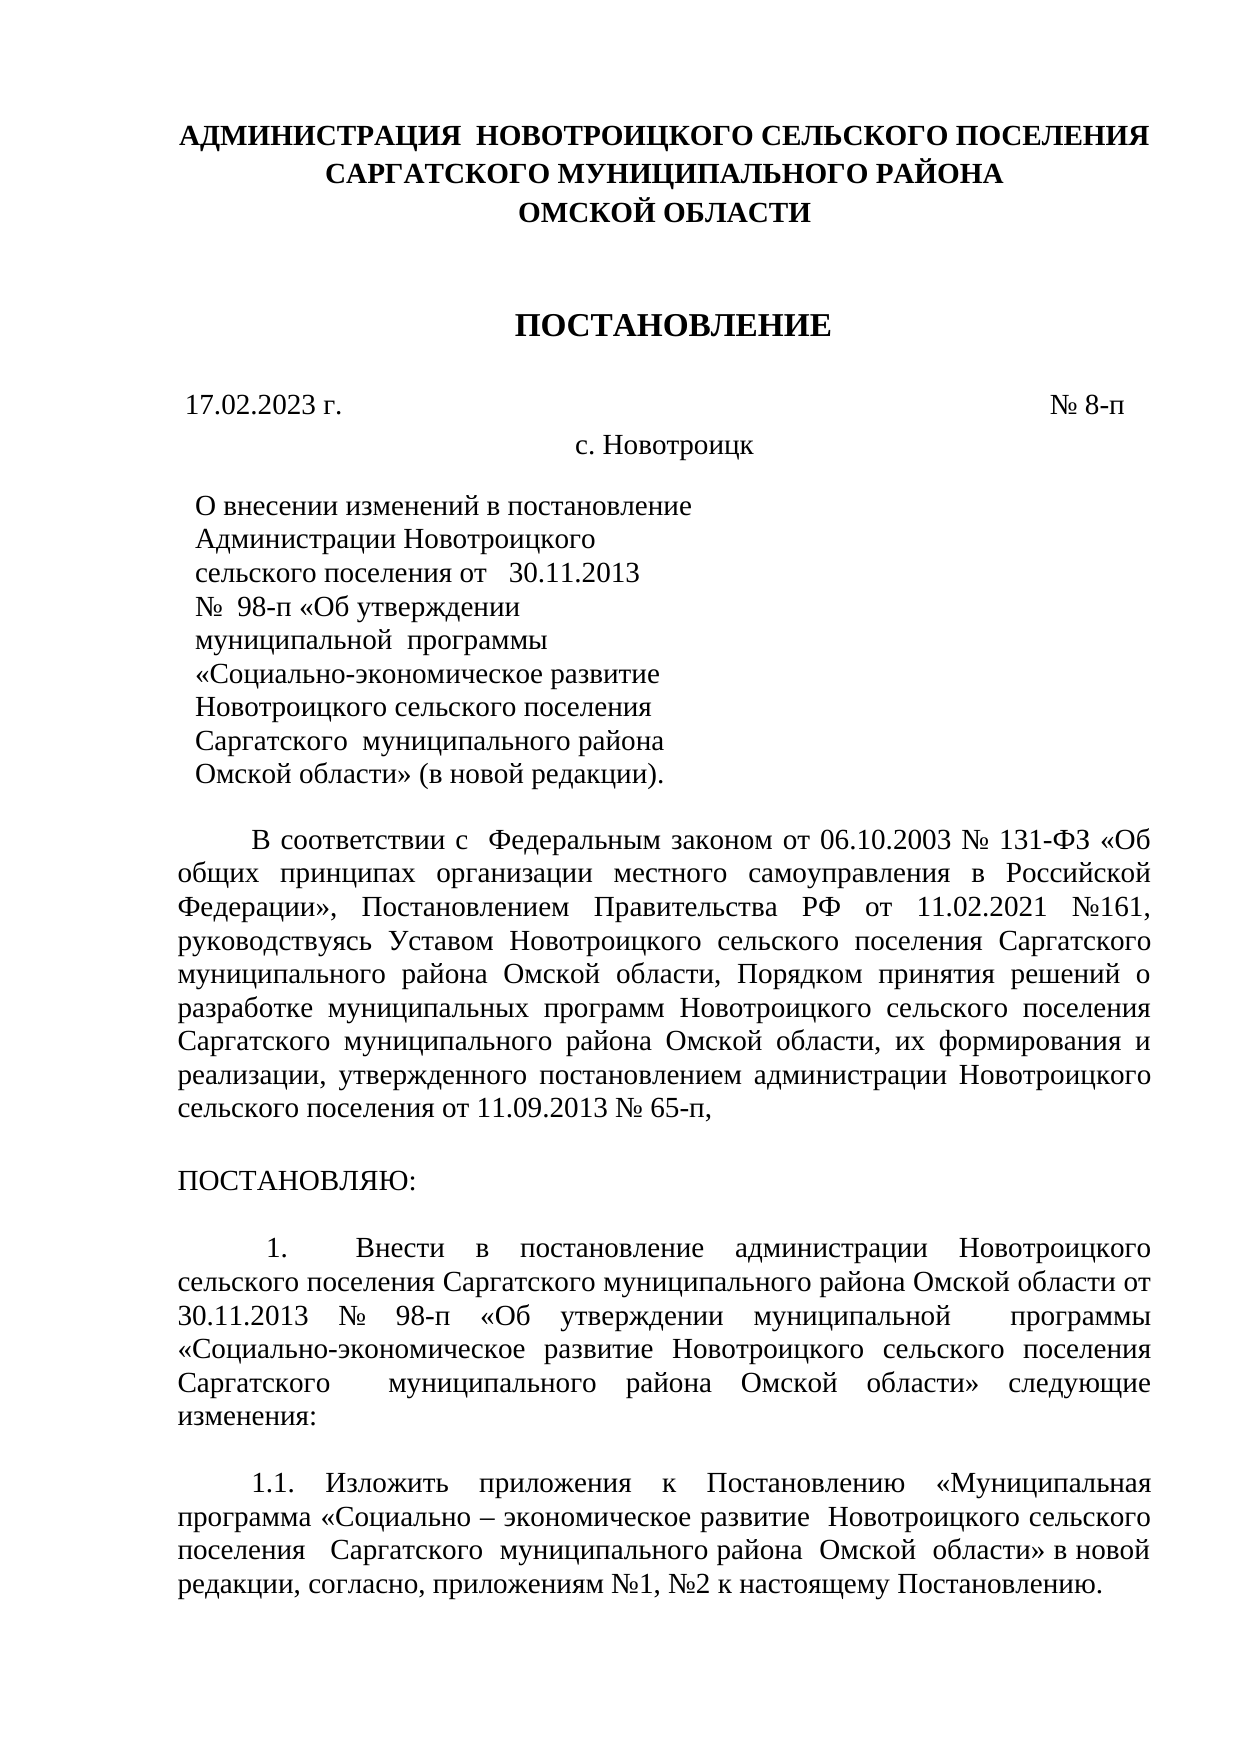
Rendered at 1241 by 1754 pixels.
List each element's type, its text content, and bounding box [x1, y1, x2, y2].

subtitle 17.02.2023 г. № 8-п [177, 387, 1152, 421]
table_header О внесении изменений в постановление Администрации Новотроицкого сельского поселения от 30.11.2013 № 98-п «Об утверждении муниципальной программы «Социально-экономическое развитие Новотроицкого сельского поселения Саргатского муниципального района Омской области» (в новой редакции). [184, 488, 726, 790]
text с. Новотроицк [177, 427, 1152, 461]
text В соответствии с Федеральным законом от 06.10.2003 № 131-ФЗ «Об общих принципах организации местного самоуправления в Российской Федерации», Постановлением Правительства РФ от 11.02.2021 №161, руководствуясь Уставом Новотроицкого сельского поселения Саргатского муниципального района Омской области, Порядком принятия решений о разработке муниципальных программ Новотроицкого сельского поселения Саргатского муниципального района Омской области, их формирования и реализации, утвержденного постановлением администрации Новотроицкого сельского поселения от 11.09.2013 № 65-п, [177, 822, 1152, 1124]
text 1.1. Изложить приложения к Постановлению «Муниципальная программа «Социально – экономическое развитие Новотроицкого сельского поселения Саргатского муниципального района Омской области» в новой редакции, согласно, приложениям №1, №2 к настоящему Постановлению. [177, 1465, 1152, 1599]
text ПОСТАНОВЛЯЮ: [177, 1163, 1152, 1197]
list Внести в постановление администрации Новотроицкого сельского поселения Саргатского муниципального района Омской области от 30.11.2013 № 98-п «Об утверждении муниципальной программы «Социально-экономическое развитие Новотроицкого сельского поселения Саргатского муниципального района Омской области» следующие изменения: [177, 1231, 1152, 1432]
text ПОСТАНОВЛЕНИЕ [64, 305, 1152, 343]
title АДМИНИСТРАЦИЯ НОВОТРОИЦКОГО СЕЛЬСКОГО ПОСЕЛЕНИЯ САРГАТСКОГО МУНИЦИПАЛЬНОГО РАЙОНА ОМСКОЙ ОБЛАСТИ [177, 118, 1152, 229]
